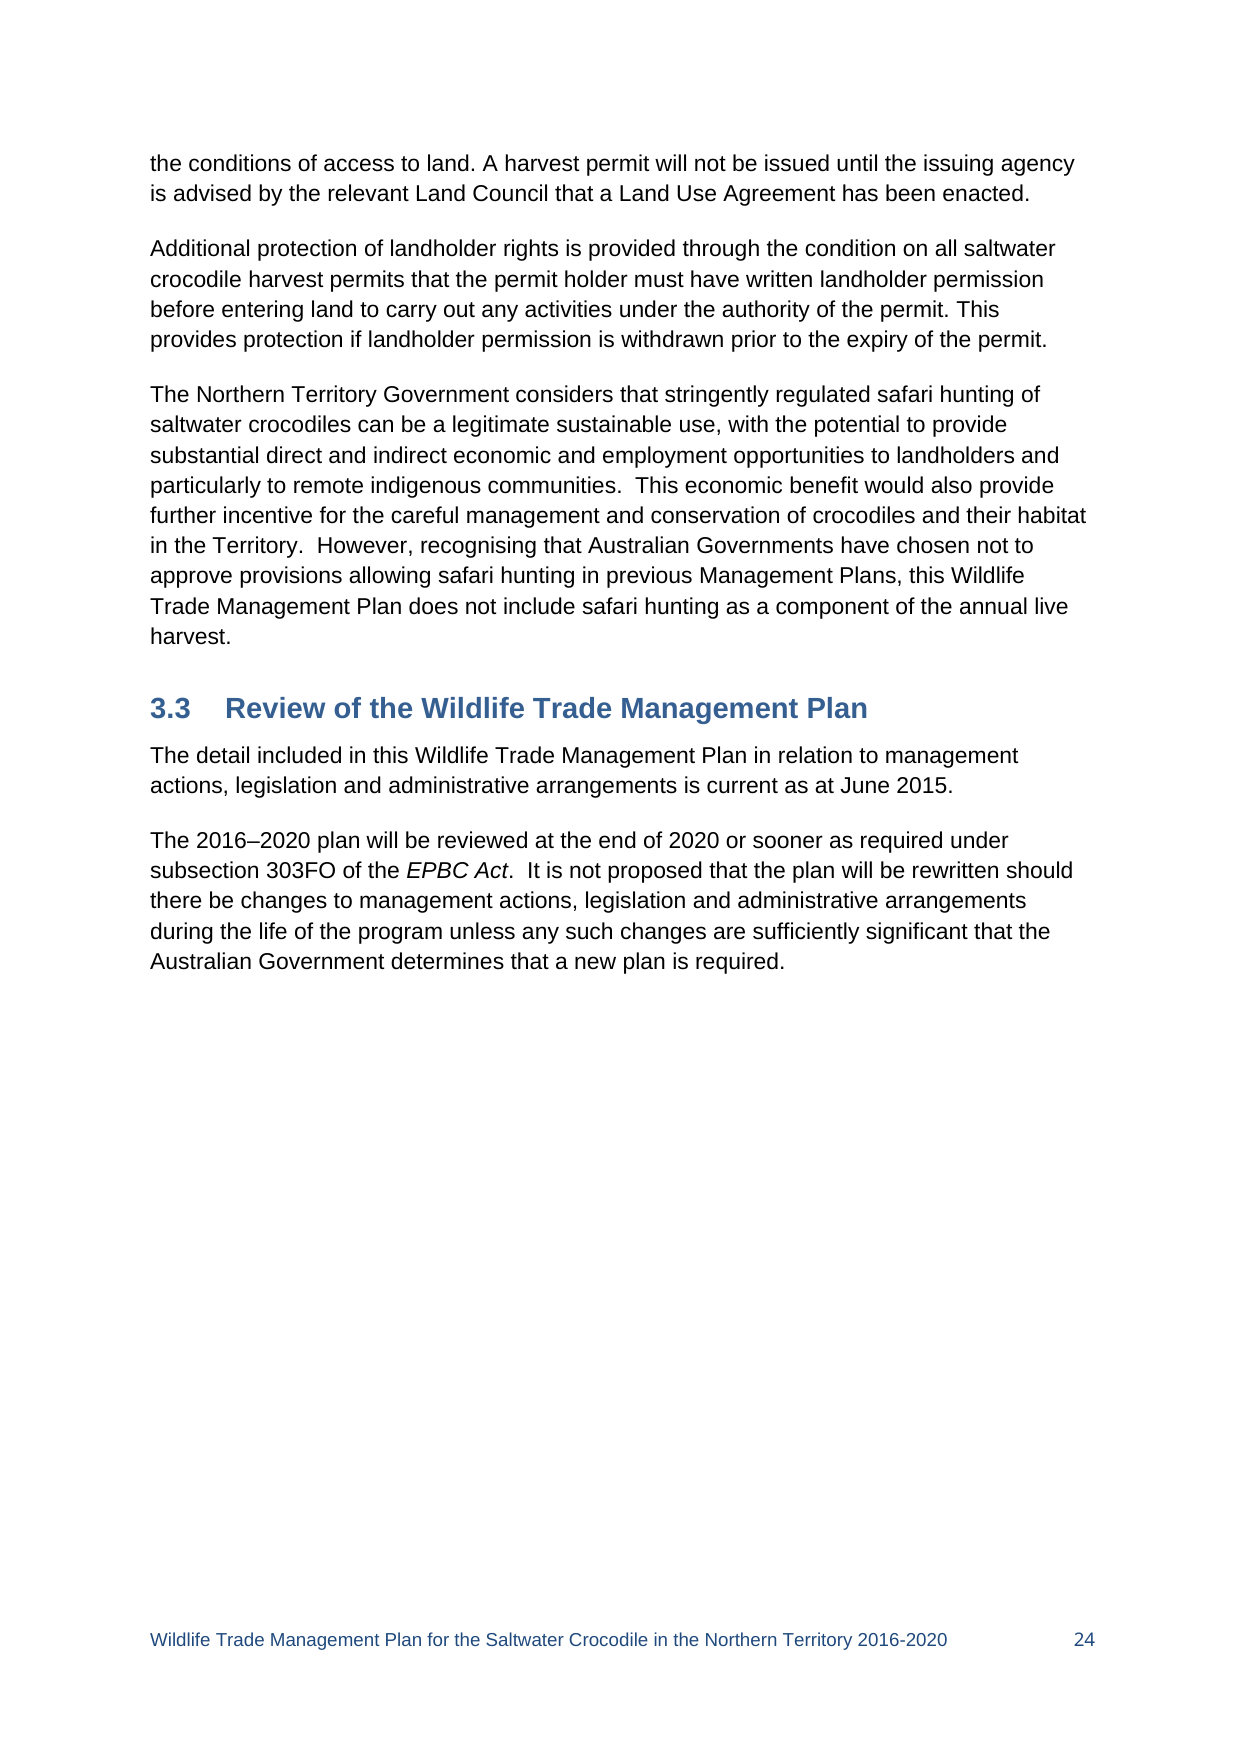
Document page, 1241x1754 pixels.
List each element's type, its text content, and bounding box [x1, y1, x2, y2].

text Additional protection of landholder rights is provided through the condition on all saltwater crocodile harvest permits that the permit holder must have written landholder permission before entering land to carry out any activities under the authority of the permit. This provides protection if landholder permission is withdrawn prior to the expiry of the permit. [150, 235, 1090, 352]
text The detail included in this Wildlife Trade Management Plan in relation to management actions, legislation and administrative arrangements is current as at June 2015. [150, 742, 1090, 798]
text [150, 150, 1090, 207]
text The Northern Territory Government considers that stringently regulated safari hunting of saltwater crocodiles can be a legitimate sustainable use, with the potential to provide substantial direct and indirect economic and employment opportunities to landholders and particularly to remote indigenous communities. This economic benefit would also provide further incentive for the careful management and conservation of crocodiles and their habitat in the Territory. However, recognising that Australian Governments have chosen not to approve provisions allowing safari hunting in previous Management Plans, this Wildlife Trade Management Plan does not include safari hunting as a component of the annual live harvest. [150, 381, 1090, 649]
subtitle 3.3 Review of the Wildlife Trade Management Plan [150, 691, 1090, 724]
text The 2016–2020 plan will be reviewed at the end of 2020 or sooner as required under subsection 303FO of the EPBC Act. It is not proposed that the plan will be rewritten should there be changes to management actions, legislation and administrative arrangements during the life of the program unless any such changes are sufficiently significant that the Australian Government determines that a new plan is required. [150, 827, 1090, 974]
